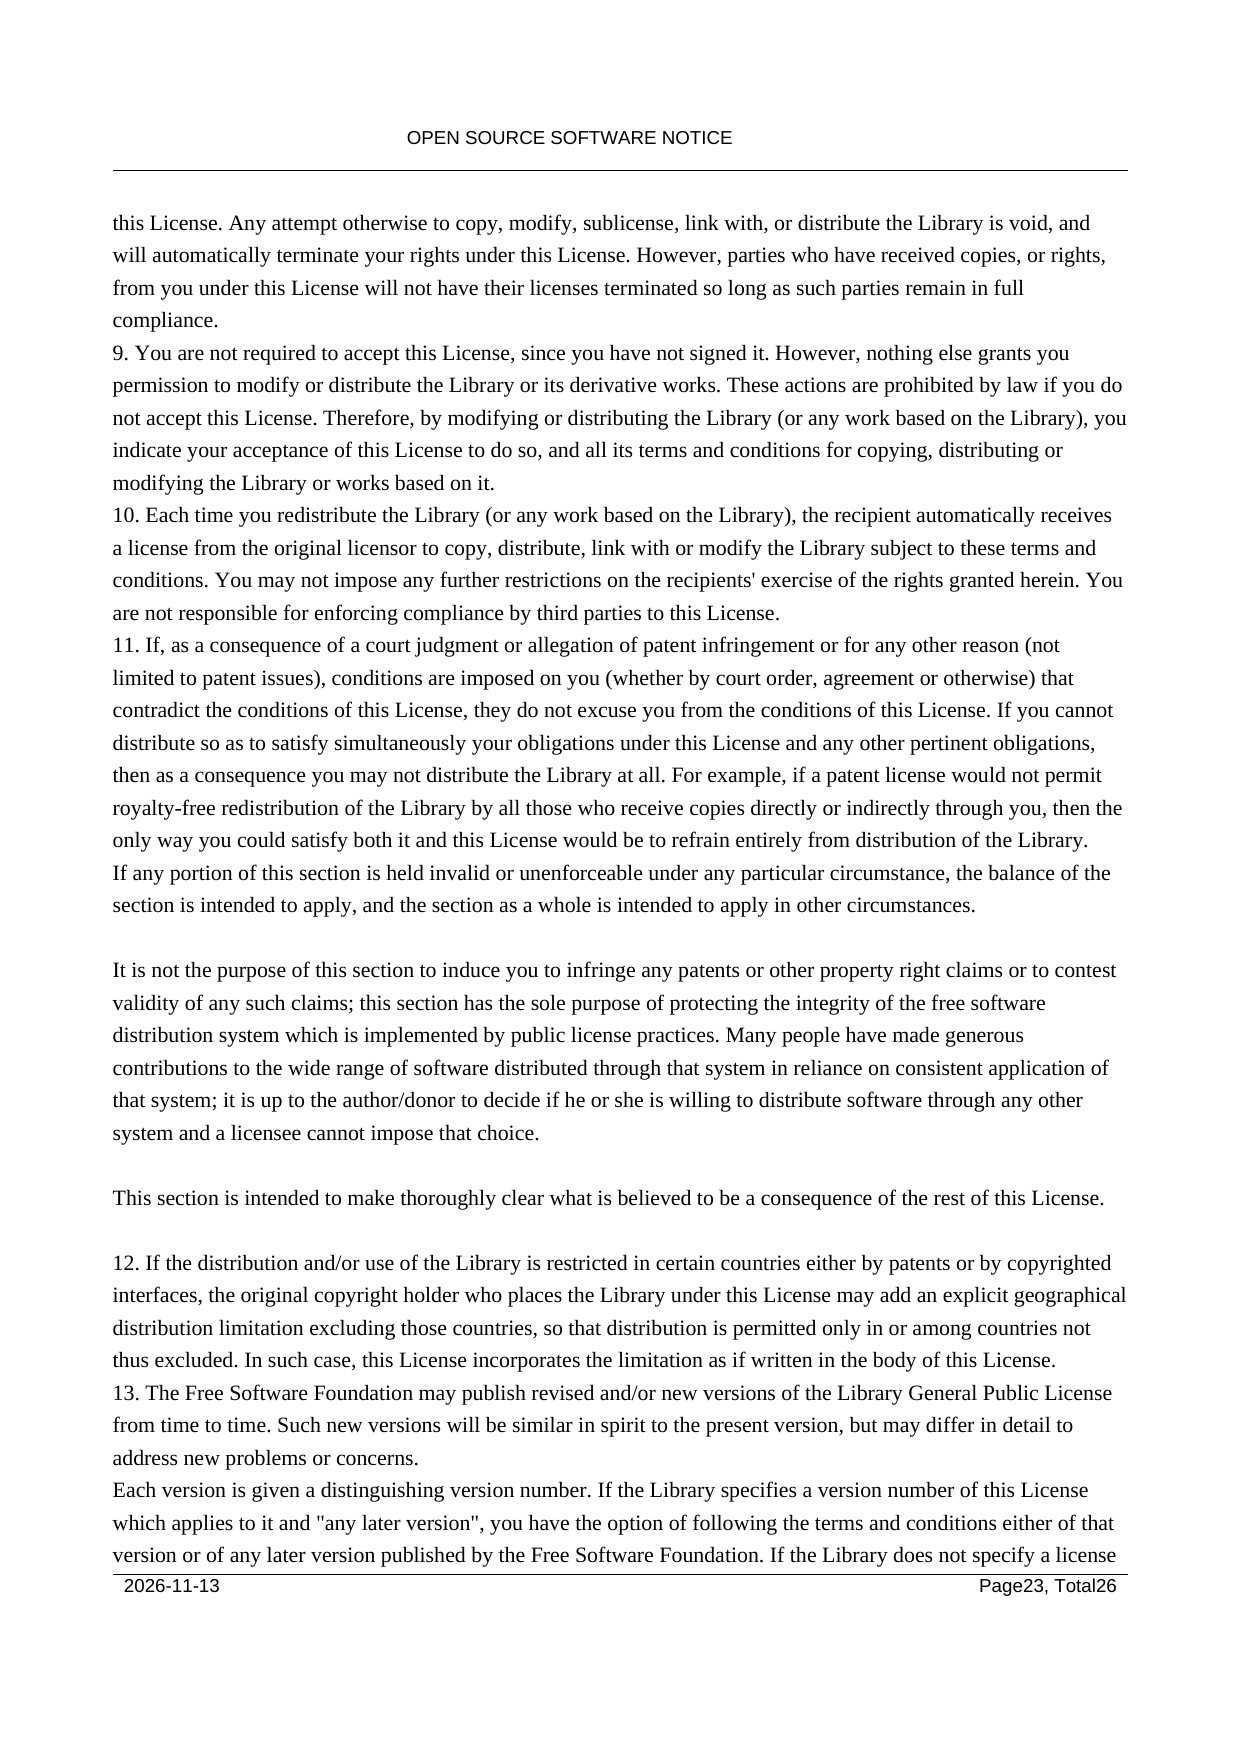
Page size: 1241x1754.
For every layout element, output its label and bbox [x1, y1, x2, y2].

text [112, 206, 1128, 1571]
